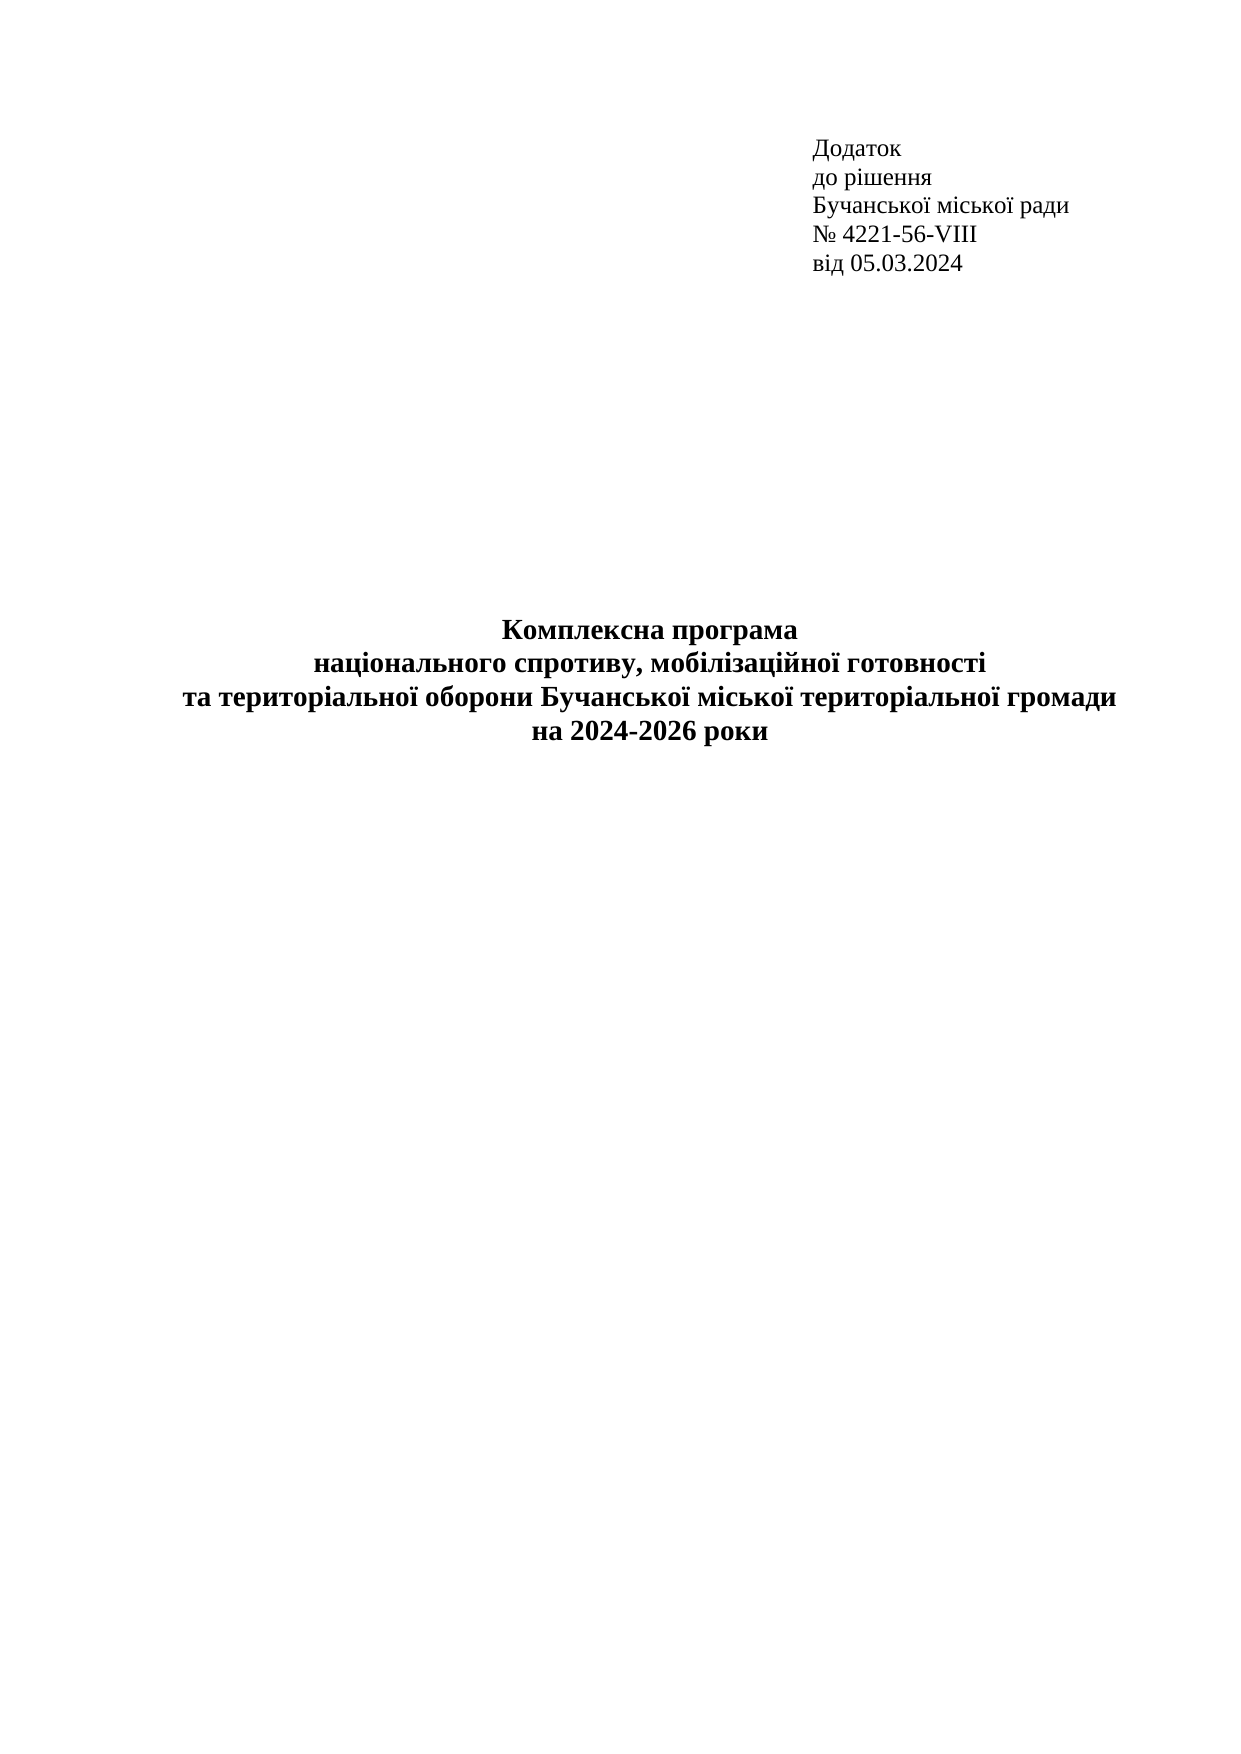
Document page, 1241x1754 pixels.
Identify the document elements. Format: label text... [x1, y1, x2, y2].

text на 2024-2026 роки [148, 713, 1152, 746]
text та територіальної оборони Бучанської міської територіальної громади [148, 679, 1152, 713]
text Комплексна програма [148, 612, 1152, 646]
text № 4221-56-VІІІ [148, 219, 1152, 248]
text Бучанської міської ради [148, 190, 1152, 219]
text Додаток [148, 133, 1152, 162]
text національного спротиву, мобілізаційної готовності [148, 646, 1152, 679]
text від 05.03.2024 [148, 248, 1152, 277]
text до рішення [148, 162, 1152, 190]
